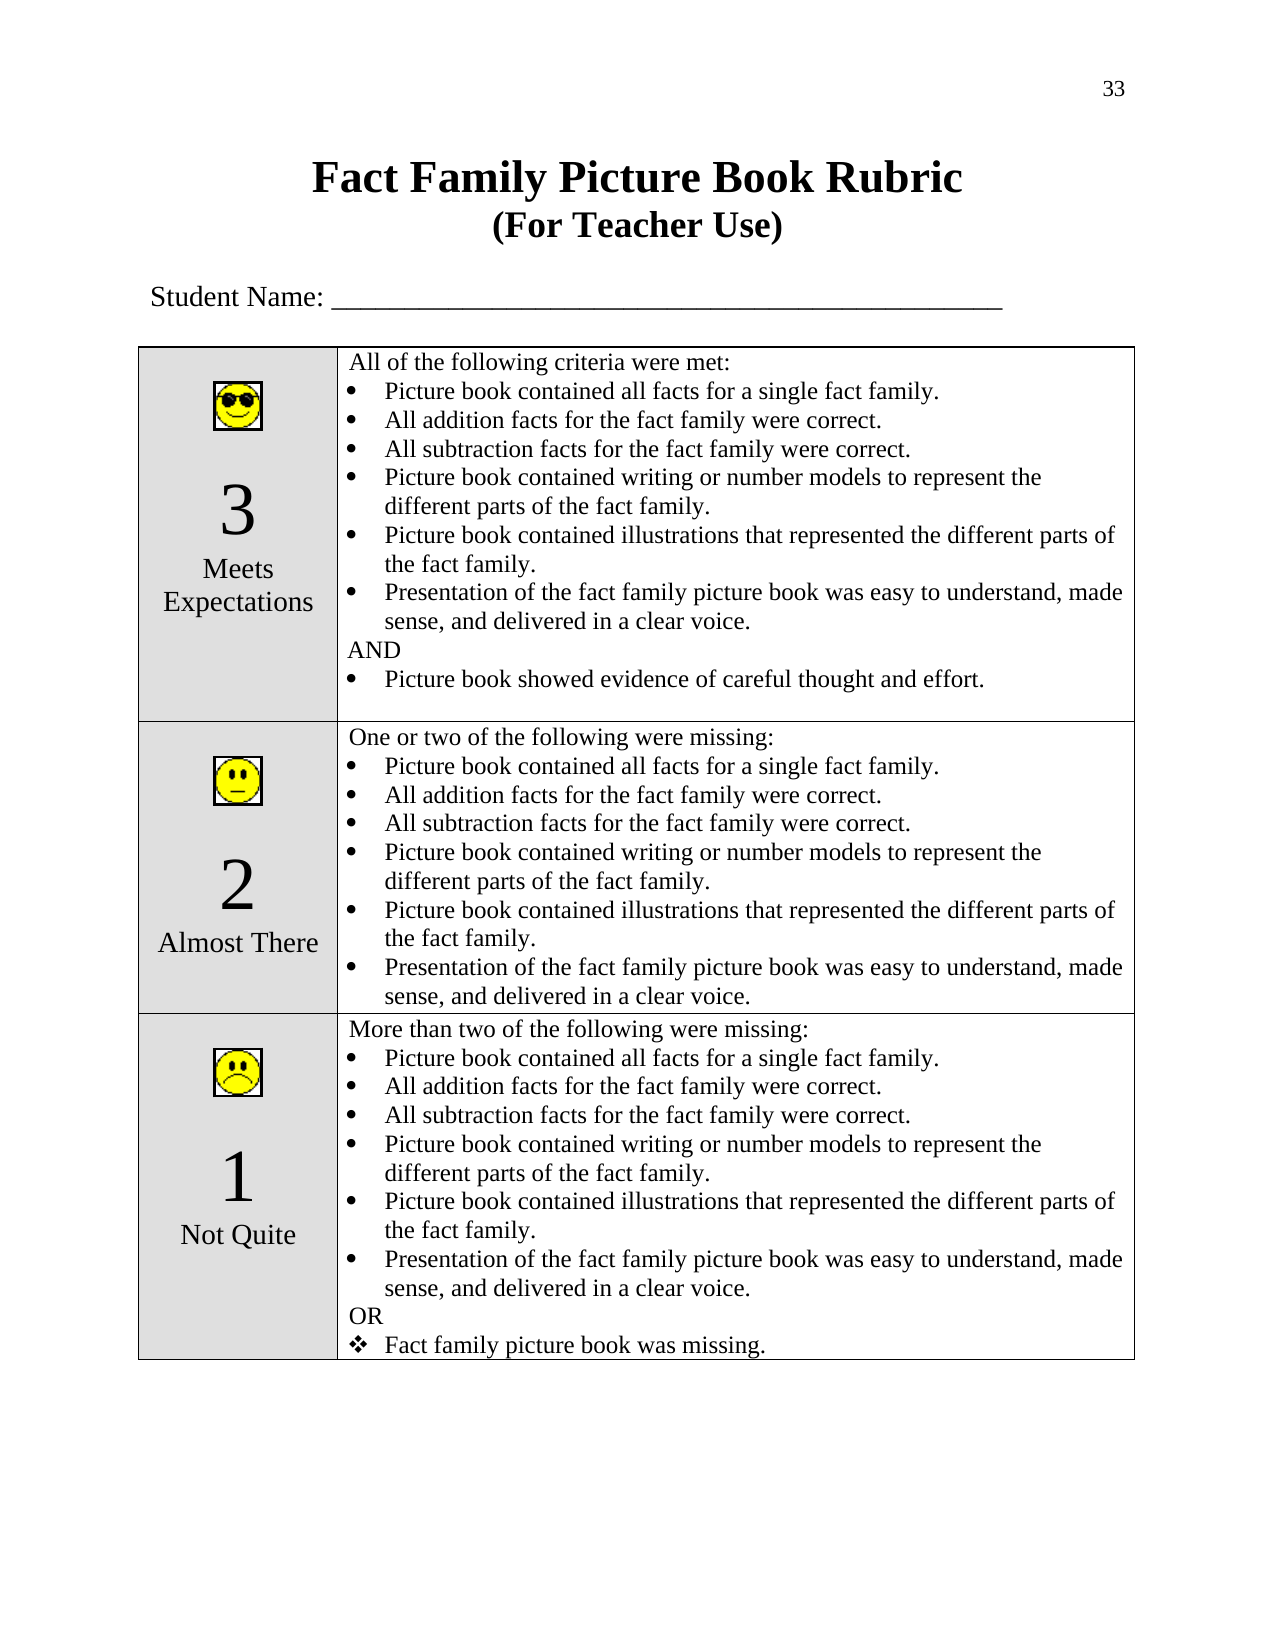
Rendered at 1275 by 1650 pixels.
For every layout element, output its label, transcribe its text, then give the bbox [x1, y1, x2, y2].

picture [216, 758, 260, 803]
table_cell One or two of the following were missing: Picture book contained all facts for a single fact family. All addition facts for the fact family were correct. All subtraction facts for the fact family were correct. Picture book contained writing or number models to represent the different parts of the fact family. Picture book contained illustrations that represented the different parts of the fact family. Presentation of the fact family picture book was easy to understand, made sense, and delivered in a clear voice. [338, 722, 1134, 1013]
table_header 3 Meets Expectations [139, 348, 337, 721]
table_cell More than two of the following were missing: Picture book contained all facts for a single fact family. All addition facts for the fact family were correct. All subtraction facts for the fact family were correct. Picture book contained writing or number models to represent the different parts of the fact family. Picture book contained illustrations that represented the different parts of the fact family. Presentation of the fact family picture book was easy to understand, made sense, and delivered in a clear voice. OR Fact family picture book was missing. [338, 1014, 1134, 1359]
text Fact Family Picture Book Rubric [150, 150, 1125, 203]
table_cell 2 Almost There [139, 722, 337, 1013]
table_header All of the following criteria were met: Picture book contained all facts for a single fact family. All addition facts for the fact family were correct. All subtraction facts for the fact family were correct. Picture book contained writing or number models to represent the different parts of the fact family. Picture book contained illustrations that represented the different parts of the fact family. Presentation of the fact family picture book was easy to understand, made sense, and delivered in a clear voice. AND Picture book showed evidence of careful thought and effort. [338, 348, 1134, 721]
picture [216, 384, 260, 428]
text Student Name: ______________________________________________ [150, 279, 1125, 313]
table_cell 1 Not Quite [139, 1014, 337, 1359]
text (For Teacher Use) [150, 203, 1125, 246]
picture [216, 1050, 260, 1095]
